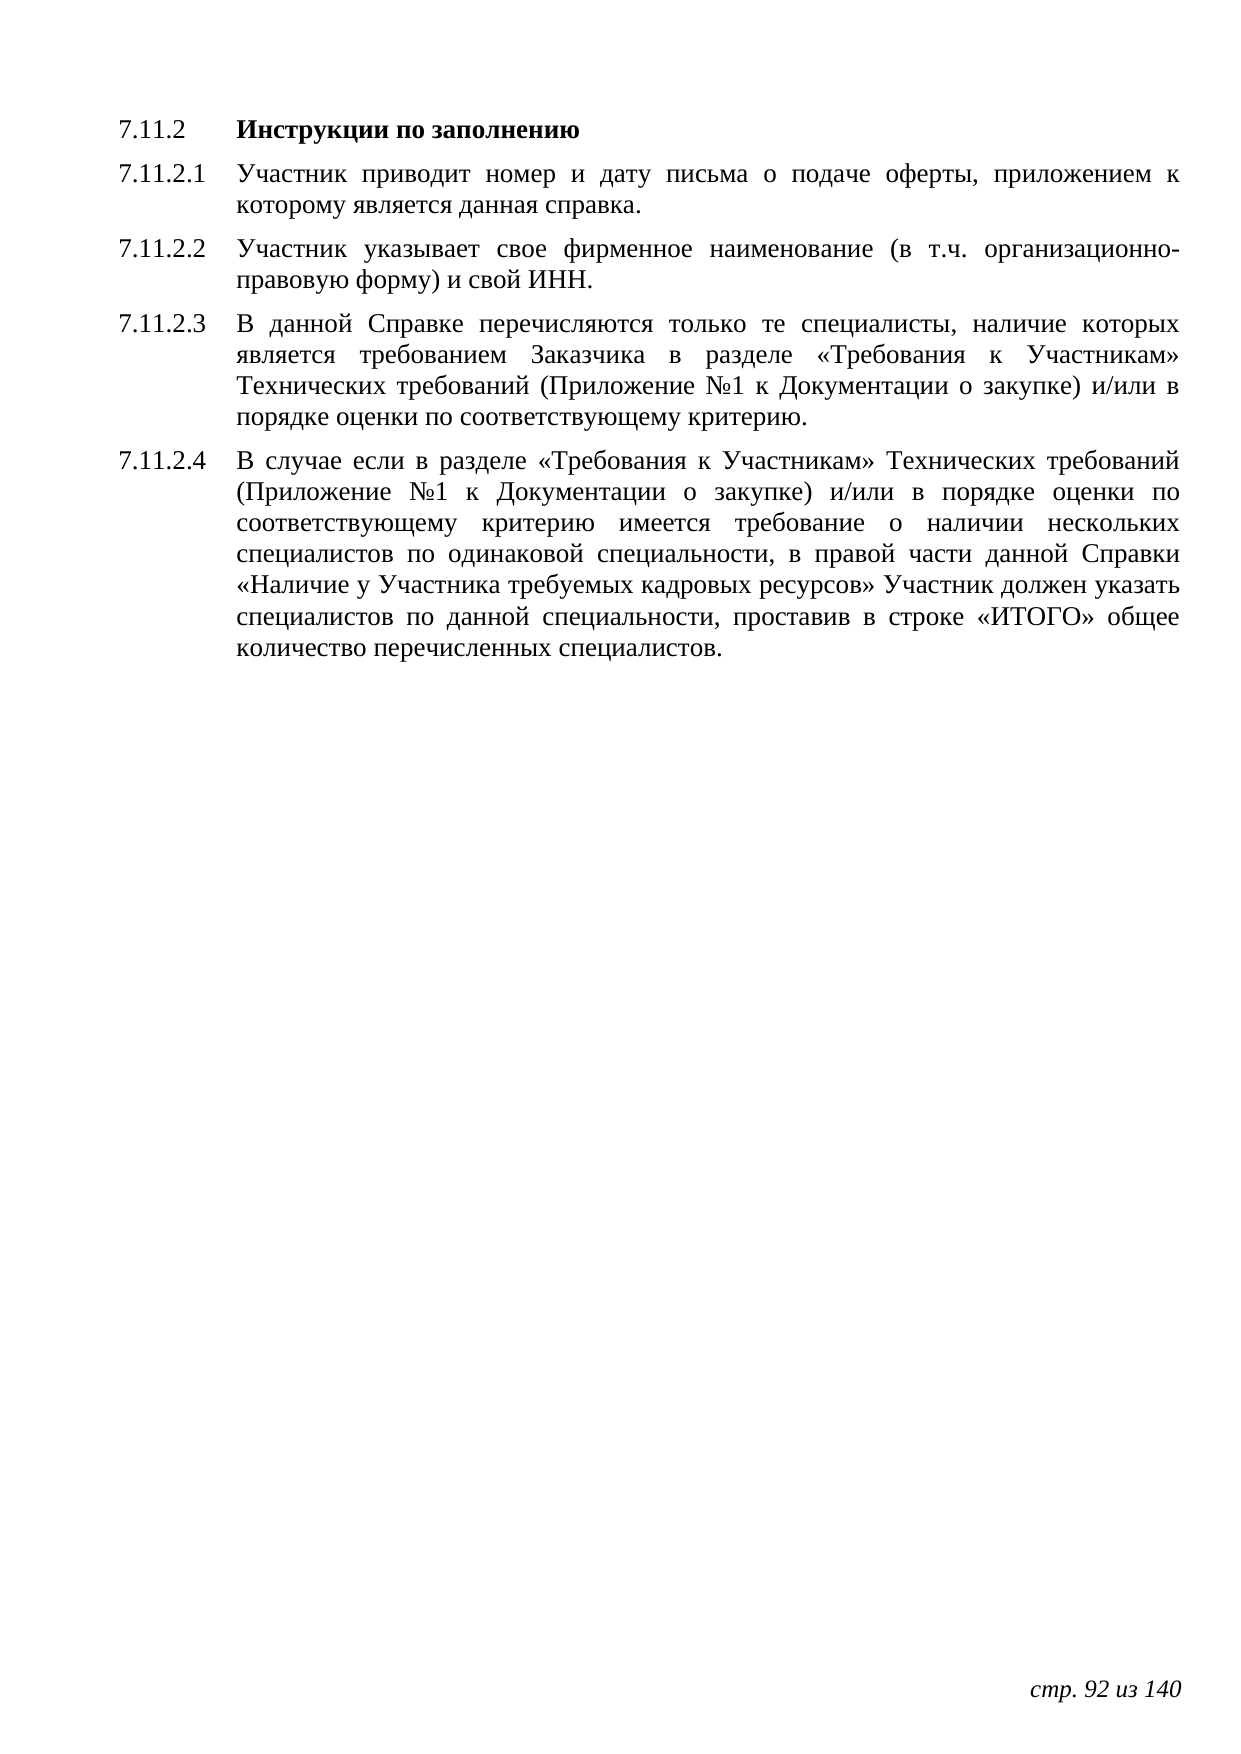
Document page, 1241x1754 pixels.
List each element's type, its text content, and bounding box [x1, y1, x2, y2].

text Инструкции по заполнению [118, 114, 1181, 145]
text Участник указывает свое фирменное наименование (в т.ч. организационно-правовую форму) и свой ИНН. [118, 232, 1181, 294]
text В случае если в разделе «Требования к Участникам» Технических требований (Приложение №1 к Документации о закупке) и/или в порядке оценки по соответствующему критерию имеется требование о наличии нескольких специалистов по одинаковой специальности, в правой части данной Справки «Наличие у Участника требуемых кадровых ресурсов» Участник должен указать специалистов по данной специальности, проставив в строке «ИТОГО» общее количество перечисленных специалистов. [118, 444, 1181, 662]
text Участник приводит номер и дату письма о подаче оферты, приложением к которому является данная справка. [118, 157, 1181, 219]
text В данной Справке перечисляются только те специалисты, наличие которых является требованием Заказчика в разделе «Требования к Участникам» Технических требований (Приложение №1 к Документации о закупке) и/или в порядке оценки по соответствующему критерию. [118, 307, 1181, 431]
